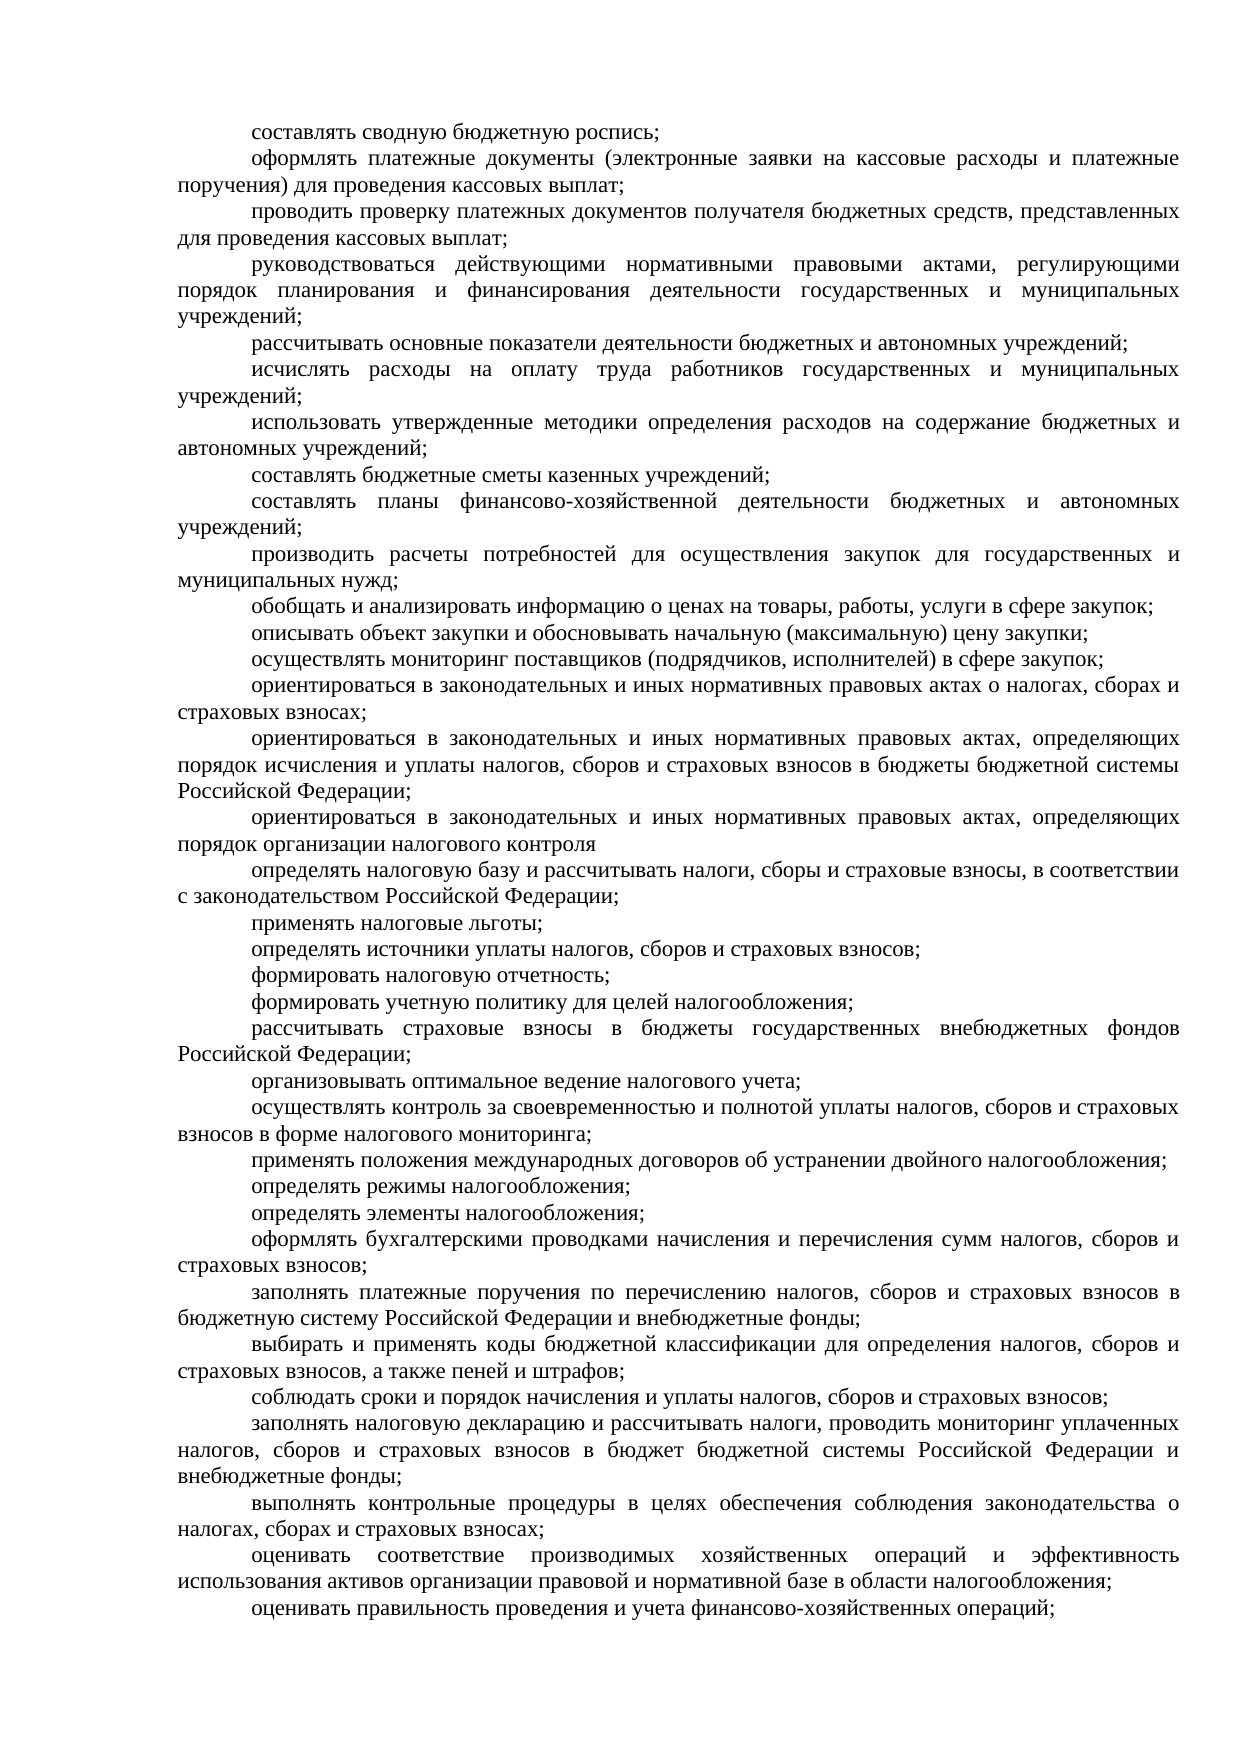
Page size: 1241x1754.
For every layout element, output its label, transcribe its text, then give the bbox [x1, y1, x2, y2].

text проводить проверку платежных документов получателя бюджетных средств, представленных для проведения кассовых выплат; [177, 197, 1181, 250]
text соблюдать сроки и порядок начисления и уплаты налогов, сборов и страховых взносов; [177, 1383, 1181, 1409]
text оценивать правильность проведения и учета финансово-хозяйственных операций; [177, 1594, 1181, 1620]
text составлять планы финансово-хозяйственной деятельности бюджетных и автономных учреждений; [177, 487, 1181, 540]
text определять налоговую базу и рассчитывать налоги, сборы и страховые взносы, в соответствии с законодательством Российской Федерации; [177, 856, 1181, 909]
text применять налоговые льготы; [177, 909, 1181, 935]
text ориентироваться в законодательных и иных нормативных правовых актах, определяющих порядок исчисления и уплаты налогов, сборов и страховых взносов в бюджеты бюджетной системы Российской Федерации; [177, 724, 1181, 803]
text применять положения международных договоров об устранении двойного налогообложения; [177, 1146, 1181, 1172]
text рассчитывать страховые взносы в бюджеты государственных внебюджетных фондов Российской Федерации; [177, 1014, 1181, 1067]
text определять источники уплаты налогов, сборов и страховых взносов; [177, 935, 1181, 961]
text описывать объект закупки и обосновывать начальную (максимальную) цену закупки; [177, 619, 1181, 645]
text исчислять расходы на оплату труда работников государственных и муниципальных учреждений; [177, 355, 1181, 408]
text осуществлять контроль за своевременностью и полнотой уплаты налогов, сборов и страховых взносов в форме налогового мониторинга; [177, 1093, 1181, 1146]
text выбирать и применять коды бюджетной классификации для определения налогов, сборов и страховых взносов, а также пеней и штрафов; [177, 1330, 1181, 1383]
text оценивать соответствие производимых хозяйственных операций и эффективность использования активов организации правовой и нормативной базе в области налогообложения; [177, 1541, 1181, 1594]
text заполнять налоговую декларацию и рассчитывать налоги, проводить мониторинг уплаченных налогов, сборов и страховых взносов в бюджет бюджетной системы Российской Федерации и внебюджетные фонды; [177, 1409, 1181, 1488]
text производить расчеты потребностей для осуществления закупок для государственных и муниципальных нужд; [177, 540, 1181, 592]
text использовать утвержденные методики определения расходов на содержание бюджетных и автономных учреждений; [177, 408, 1181, 461]
text определять режимы налогообложения; [177, 1172, 1181, 1199]
text определять элементы налогообложения; [177, 1199, 1181, 1225]
text заполнять платежные поручения по перечислению налогов, сборов и страховых взносов в бюджетную систему Российской Федерации и внебюджетные фонды; [177, 1278, 1181, 1330]
text осуществлять мониторинг поставщиков (подрядчиков, исполнителей) в сфере закупок; [177, 645, 1181, 672]
text формировать налоговую отчетность; [177, 961, 1181, 988]
text организовывать оптимальное ведение налогового учета; [177, 1067, 1181, 1093]
text оформлять платежные документы (электронные заявки на кассовые расходы и платежные поручения) для проведения кассовых выплат; [177, 144, 1181, 197]
text составлять сводную бюджетную роспись; [177, 118, 1181, 144]
text обобщать и анализировать информацию о ценах на товары, работы, услуги в сфере закупок; [177, 592, 1181, 619]
text оформлять бухгалтерскими проводками начисления и перечисления сумм налогов, сборов и страховых взносов; [177, 1225, 1181, 1278]
text ориентироваться в законодательных и иных нормативных правовых актах о налогах, сборах и страховых взносах; [177, 672, 1181, 724]
text выполнять контрольные процедуры в целях обеспечения соблюдения законодательства о налогах, сборах и страховых взносах; [177, 1488, 1181, 1541]
text руководствоваться действующими нормативными правовыми актами, регулирующими порядок планирования и финансирования деятельности государственных и муниципальных учреждений; [177, 250, 1181, 329]
text рассчитывать основные показатели деятельности бюджетных и автономных учреждений; [177, 329, 1181, 355]
text ориентироваться в законодательных и иных нормативных правовых актах, определяющих порядок организации налогового контроля [177, 803, 1181, 856]
text формировать учетную политику для целей налогообложения; [177, 988, 1181, 1014]
text составлять бюджетные сметы казенных учреждений; [177, 461, 1181, 487]
